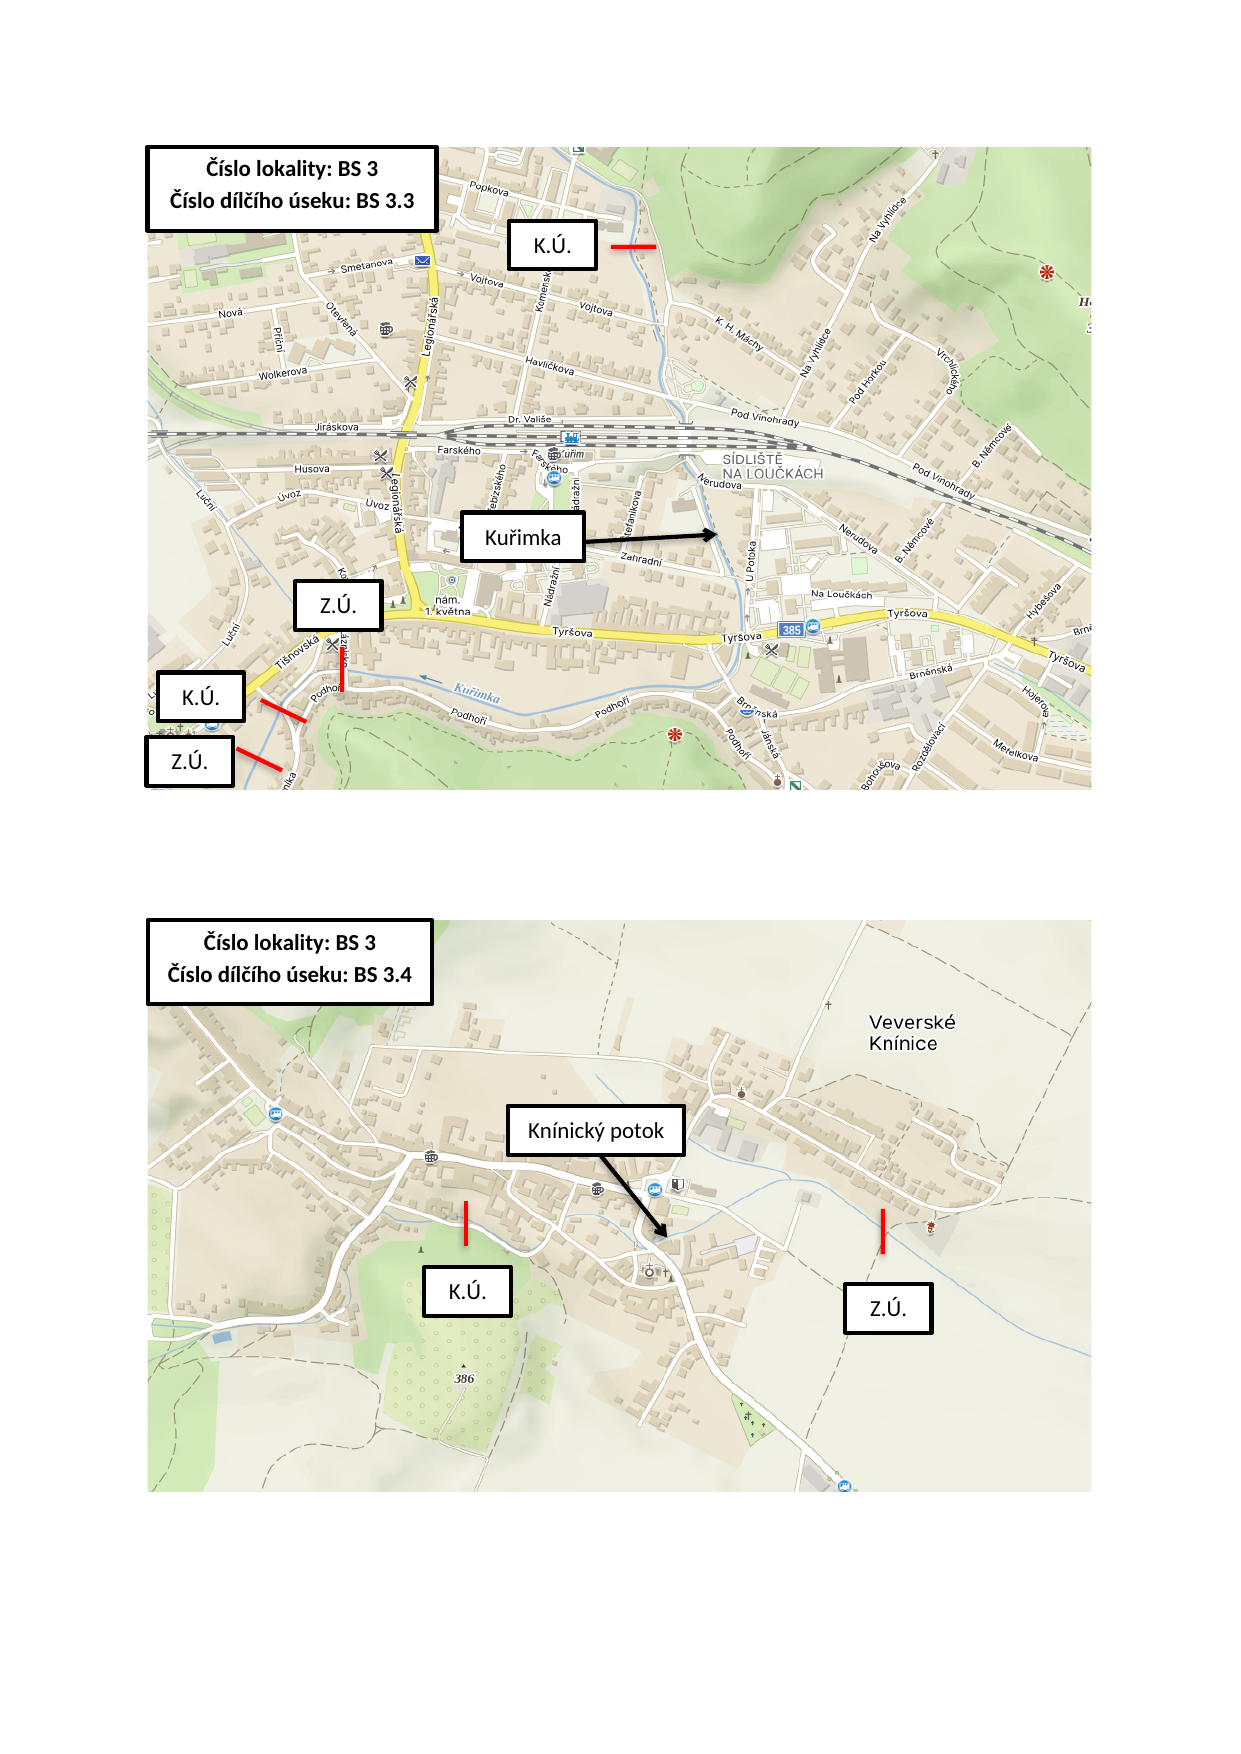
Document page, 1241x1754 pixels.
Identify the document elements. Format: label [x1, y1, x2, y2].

picture [147, 147, 1092, 790]
picture [147, 920, 1092, 1492]
